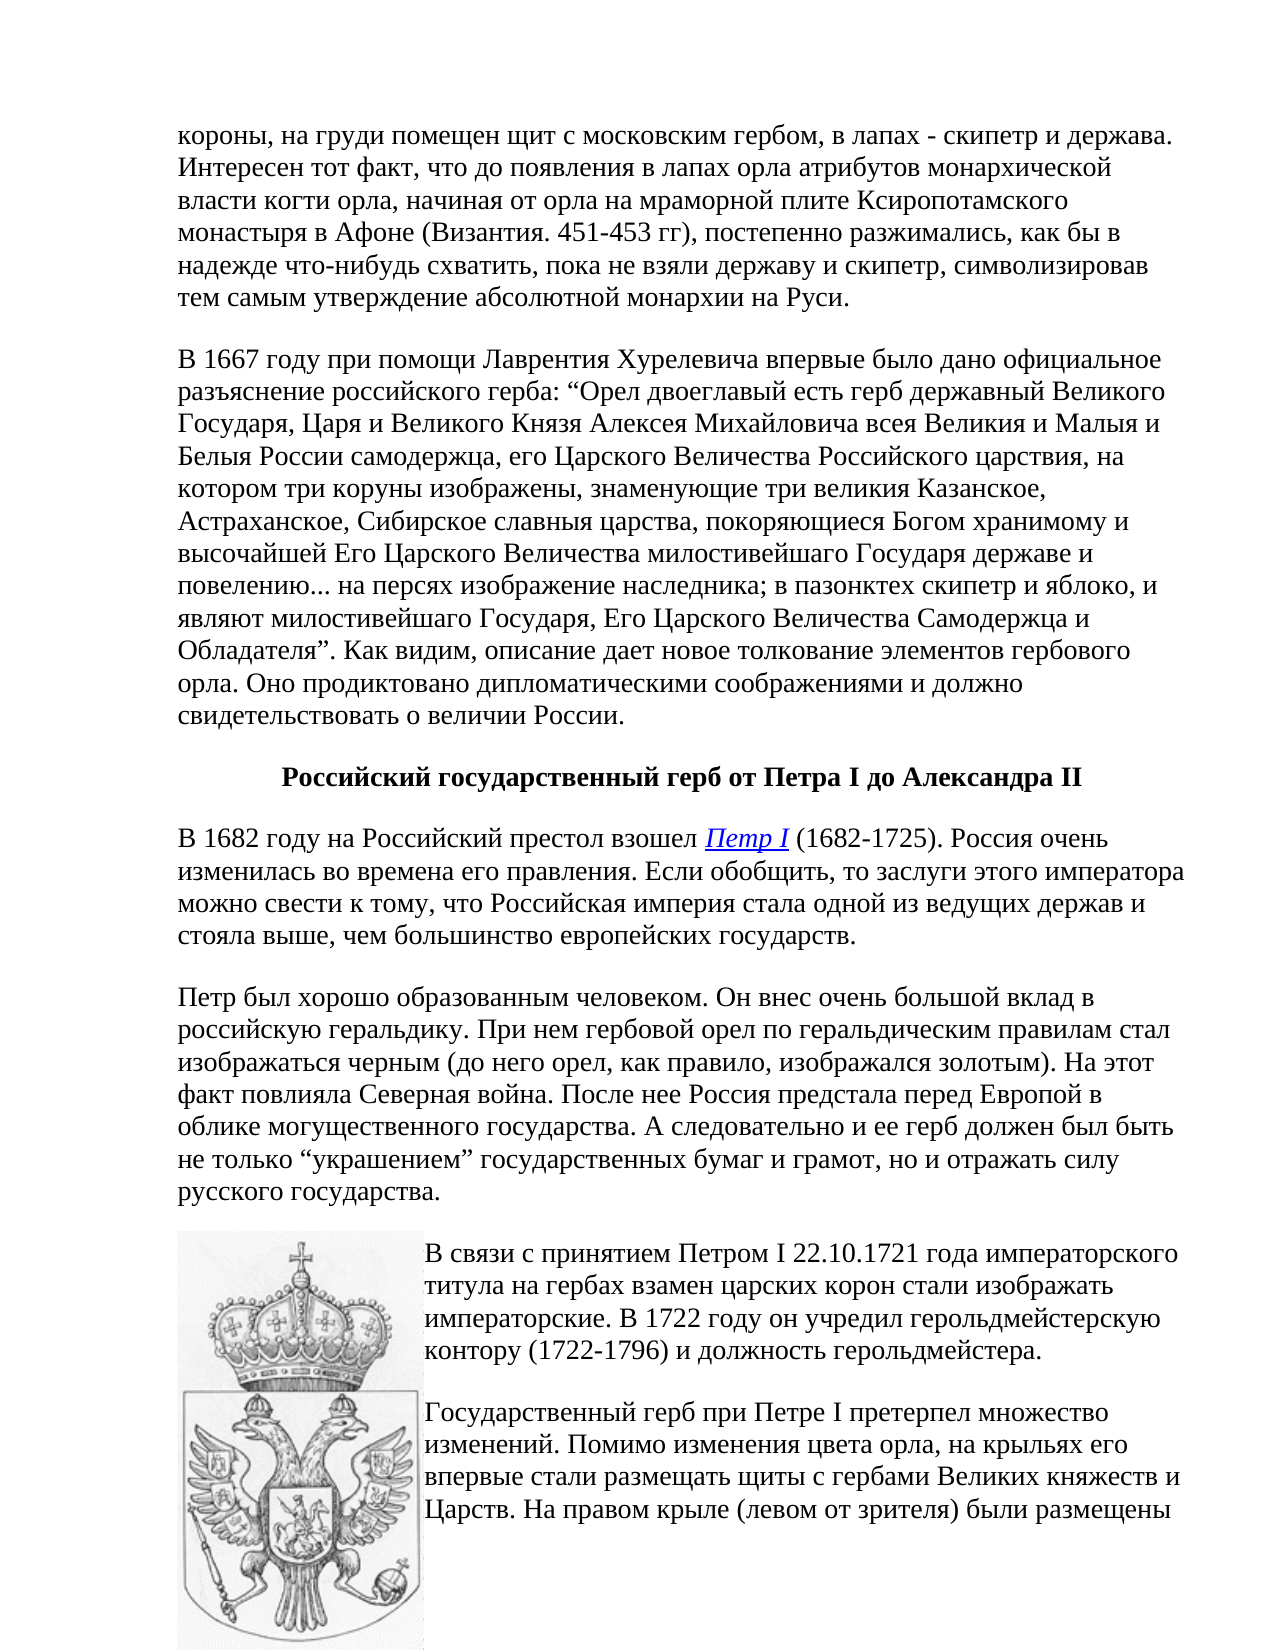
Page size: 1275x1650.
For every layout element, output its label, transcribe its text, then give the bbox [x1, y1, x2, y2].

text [177, 118, 1186, 312]
text В связи с принятием Петром I 22.10.1721 года императорского титула на гербах взамен царских корон стали изображать императорские. В 1722 году он учредил герольдмейстерскую контору (1722-1796) и должность герольдмейстера. [424, 1236, 1186, 1365]
text Российский государственный герб от Петра I до Александра II [177, 759, 1186, 792]
text Петр был хорошо образованным человеком. Он внес очень большой вклад в российскую геральдику. При нем гербовой орел по геральдическим правилам стал изображаться черным (до него орел, как правило, изображался золотым). На этот факт повлияла Северная война. После нее Россия предстала перед Европой в облике могущественного государства. А следовательно и ее герб должен был быть не только “украшением” государственных бумаг и грамот, но и отражать силу русского государства. [177, 980, 1186, 1207]
text В 1667 году при помощи Лаврентия Хурелевича впервые было дано официальное разъяснение российского герба: “Орел двоеглавый есть герб державный Великого Государя, Царя и Великого Князя Алексея Михайловича всея Великия и Малыя и Белыя России самодержца, его Царского Величества Российского царствия, на котором три коруны изображены, знаменующие три великия Казанское, Астраханское, Сибирское славныя царства, покоряющиеся Богом хранимому и высочайшей Его Царского Величества милостивейшаго Государя державе и повелению... на персях изображение наследника; в пазонктех скипетр и яблоко, и являют милостивейшаго Государя, Его Царского Величества Самодержца и Обладателя”. Как видим, описание дает новое толкование элементов гербового орла. Оно продиктовано дипломатическими соображениями и должно свидетельствовать о величии России. [177, 342, 1186, 730]
text В 1682 году на Российский престол взошел Петр I (1682-1725). Россия очень изменилась во времена его правления. Если обобщить, то заслуги этого императора можно свести к тому, что Российская империя стала одной из ведущих держав и стояла выше, чем большинство европейских государств. [177, 821, 1186, 951]
picture [177, 1231, 424, 1650]
